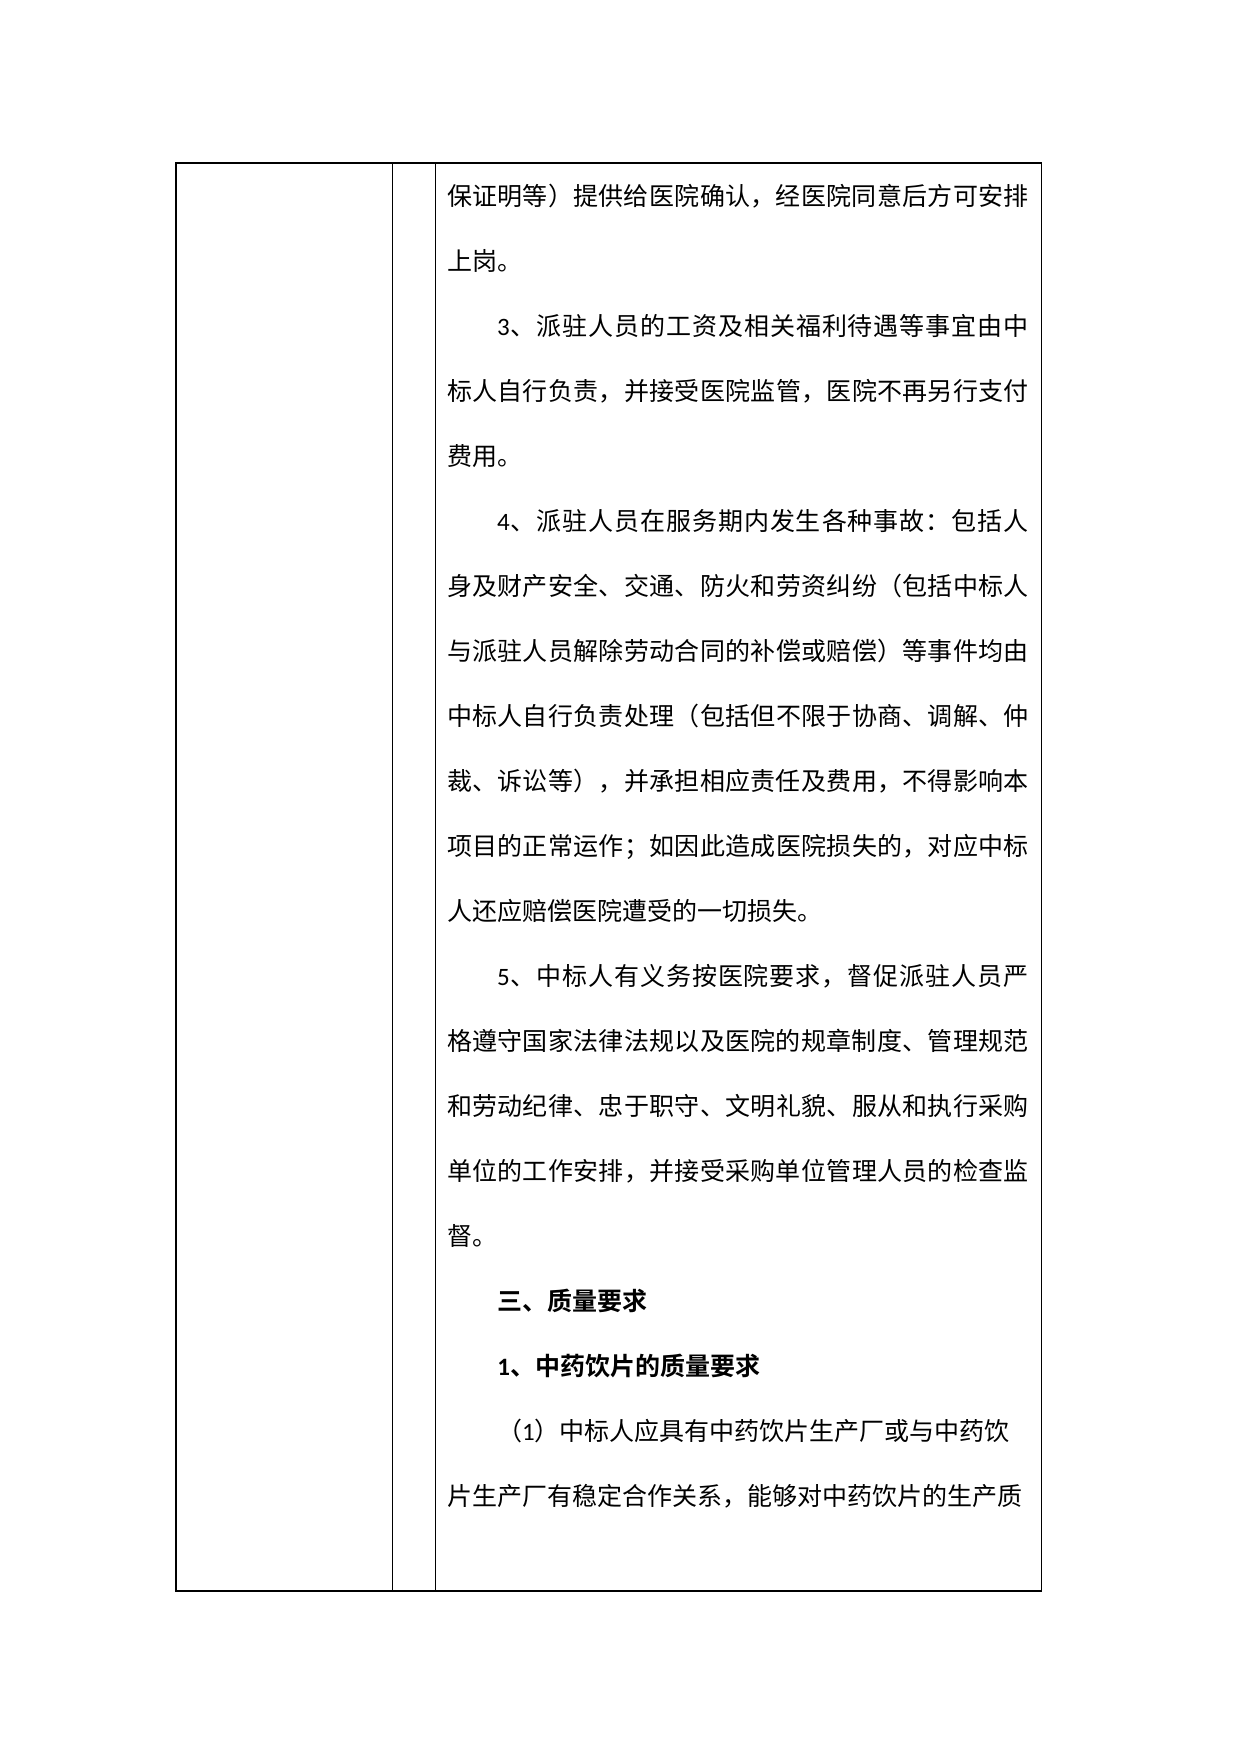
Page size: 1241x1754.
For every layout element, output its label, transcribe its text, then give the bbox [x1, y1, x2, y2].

table_cell [177, 164, 392, 1590]
table_cell 1 [393, 164, 435, 1590]
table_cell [436, 164, 1041, 1590]
